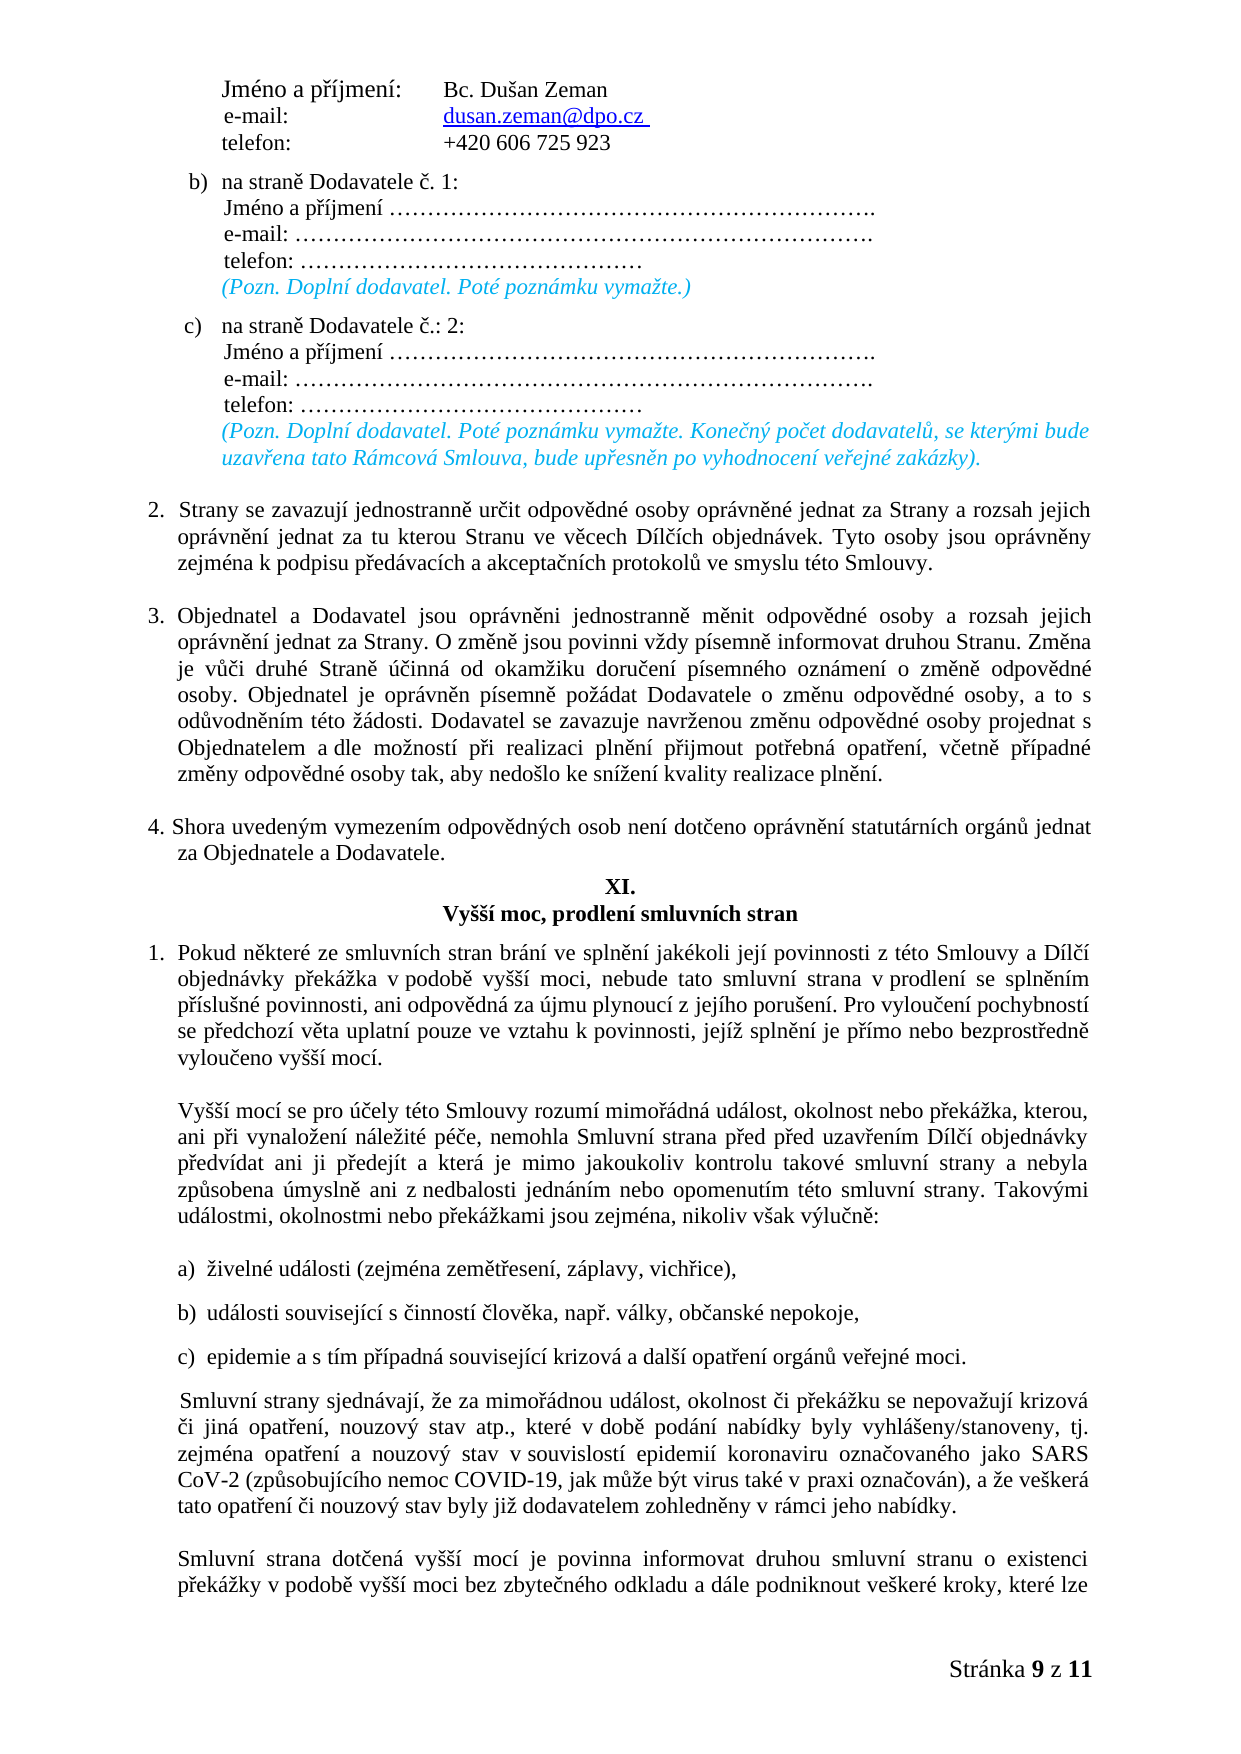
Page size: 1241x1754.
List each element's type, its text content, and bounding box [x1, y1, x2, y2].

list epidemie a s tím případná související krizová a další opatření orgánů veřejné moci. [177, 1343, 1093, 1369]
list události související s činností člověka, např. války, občanské nepokoje, [177, 1299, 1093, 1325]
list Pokud některé ze smluvních stran brání ve splnění jakékoli její povinnosti z této Smlouvy a Dílčí objednávky překážka v podobě vyšší moci, nebude tato smluvní strana v prodlení se splněním příslušné povinnosti, ani odpovědná za újmu plynoucí z jejího porušení. Pro vyloučení pochybností se předchozí věta uplatní pouze ve vztahu k povinnosti, jejíž splnění je přímo nebo bezprostředně vyloučeno vyšší mocí. [148, 938, 1089, 1070]
text Jméno a příjmení ………………………………………………………. [207, 338, 1093, 365]
text telefon: +420 606 725 923 [207, 129, 1093, 155]
text telefon: ……………………………………… [207, 391, 1093, 417]
text e-mail: …………………………………………………………………. [207, 365, 1093, 391]
text Jméno a příjmení ………………………………………………………. [207, 194, 1093, 221]
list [177, 1545, 1089, 1598]
text 4. Shora uvedeným vymezením odpovědných osob není dotčeno oprávnění statutárních orgánů jednat za Objednatele a Dodavatele. [148, 813, 1093, 866]
list na straně Dodavatele č.: 2: [184, 312, 1093, 338]
text XI. [148, 873, 1093, 900]
text Vyšší moc, prodlení smluvních stran [148, 900, 1093, 926]
text e-mail: …………………………………………………………………. [207, 221, 1093, 247]
text 2. Strany se zavazují jednostranně určit odpovědné osoby oprávněné jednat za Strany a rozsah jejich oprávnění jednat za tu kterou Stranu ve věcech Dílčích objednávek. Tyto osoby jsou oprávněny zejména k podpisu předávacích a akceptačních protokolů ve smyslu této Smlouvy. [148, 497, 1093, 576]
text b) na straně Dodavatele č. 1: [177, 168, 1093, 194]
text (Pozn. Doplní dodavatel. Poté poznámku vymažte.) [221, 273, 1093, 299]
text Jméno a příjmení: Bc. Dušan Zeman [148, 74, 1093, 103]
text 3. Objednatel a Dodavatel jsou oprávněni jednostranně měnit odpovědné osoby a rozsah jejich oprávnění jednat za Strany. O změně jsou povinni vždy písemně informovat druhou Stranu. Změna je vůči druhé Straně účinná od okamžiku doručení písemného oznámení o změně odpovědné osoby. Objednatel je oprávněn písemně požádat Dodavatele o změnu odpovědné osoby, a to s odůvodněním této žádosti. Dodavatel se zavazuje navrženou změnu odpovědné osoby projednat s Objednatelem a dle možností při realizaci plnění přijmout potřebná opatření, včetně případné změny odpovědné osoby tak, aby nedošlo ke snížení kvality realizace plnění. [148, 602, 1093, 786]
text e-mail: dusan.zeman@dpo.cz [207, 103, 1093, 129]
list Vyšší mocí se pro účely této Smlouvy rozumí mimořádná událost, okolnost nebo překážka, kterou, ani při vynaložení náležité péče, nemohla Smluvní strana před před uzavřením Dílčí objednávky předvídat ani ji předejít a která je mimo jakoukoliv kontrolu takové smluvní strany a nebyla způsobena úmyslně ani z nedbalosti jednáním nebo opomenutím této smluvní strany. Takovými událostmi, okolnostmi nebo překážkami jsou zejména, nikoliv však výlučně: [177, 1097, 1089, 1228]
text (Pozn. Doplní dodavatel. Poté poznámku vymažte. Konečný počet dodavatelů, se kterými bude uzavřena tato Rámcová Smlouva, bude upřesněn po vyhodnocení veřejné zakázky). [221, 417, 1093, 470]
list živelné události (zejména zemětřesení, záplavy, vichřice), [177, 1255, 1093, 1281]
text telefon: ……………………………………… [207, 247, 1093, 273]
list Smluvní strany sjednávají, že za mimořádnou událost, okolnost či překážku se nepovažují krizová či jiná opatření, nouzový stav atp., které v době podání nabídky byly vyhlášeny/stanoveny, tj. zejména opatření a nouzový stav v souvislostí epidemií koronaviru označovaného jako SARS CoV-2 (způsobujícího nemoc COVID-19, jak může být virus také v praxi označován), a že veškerá tato opatření či nouzový stav byly již dodavatelem zohledněny v rámci jeho nabídky. [133, 1387, 1089, 1519]
